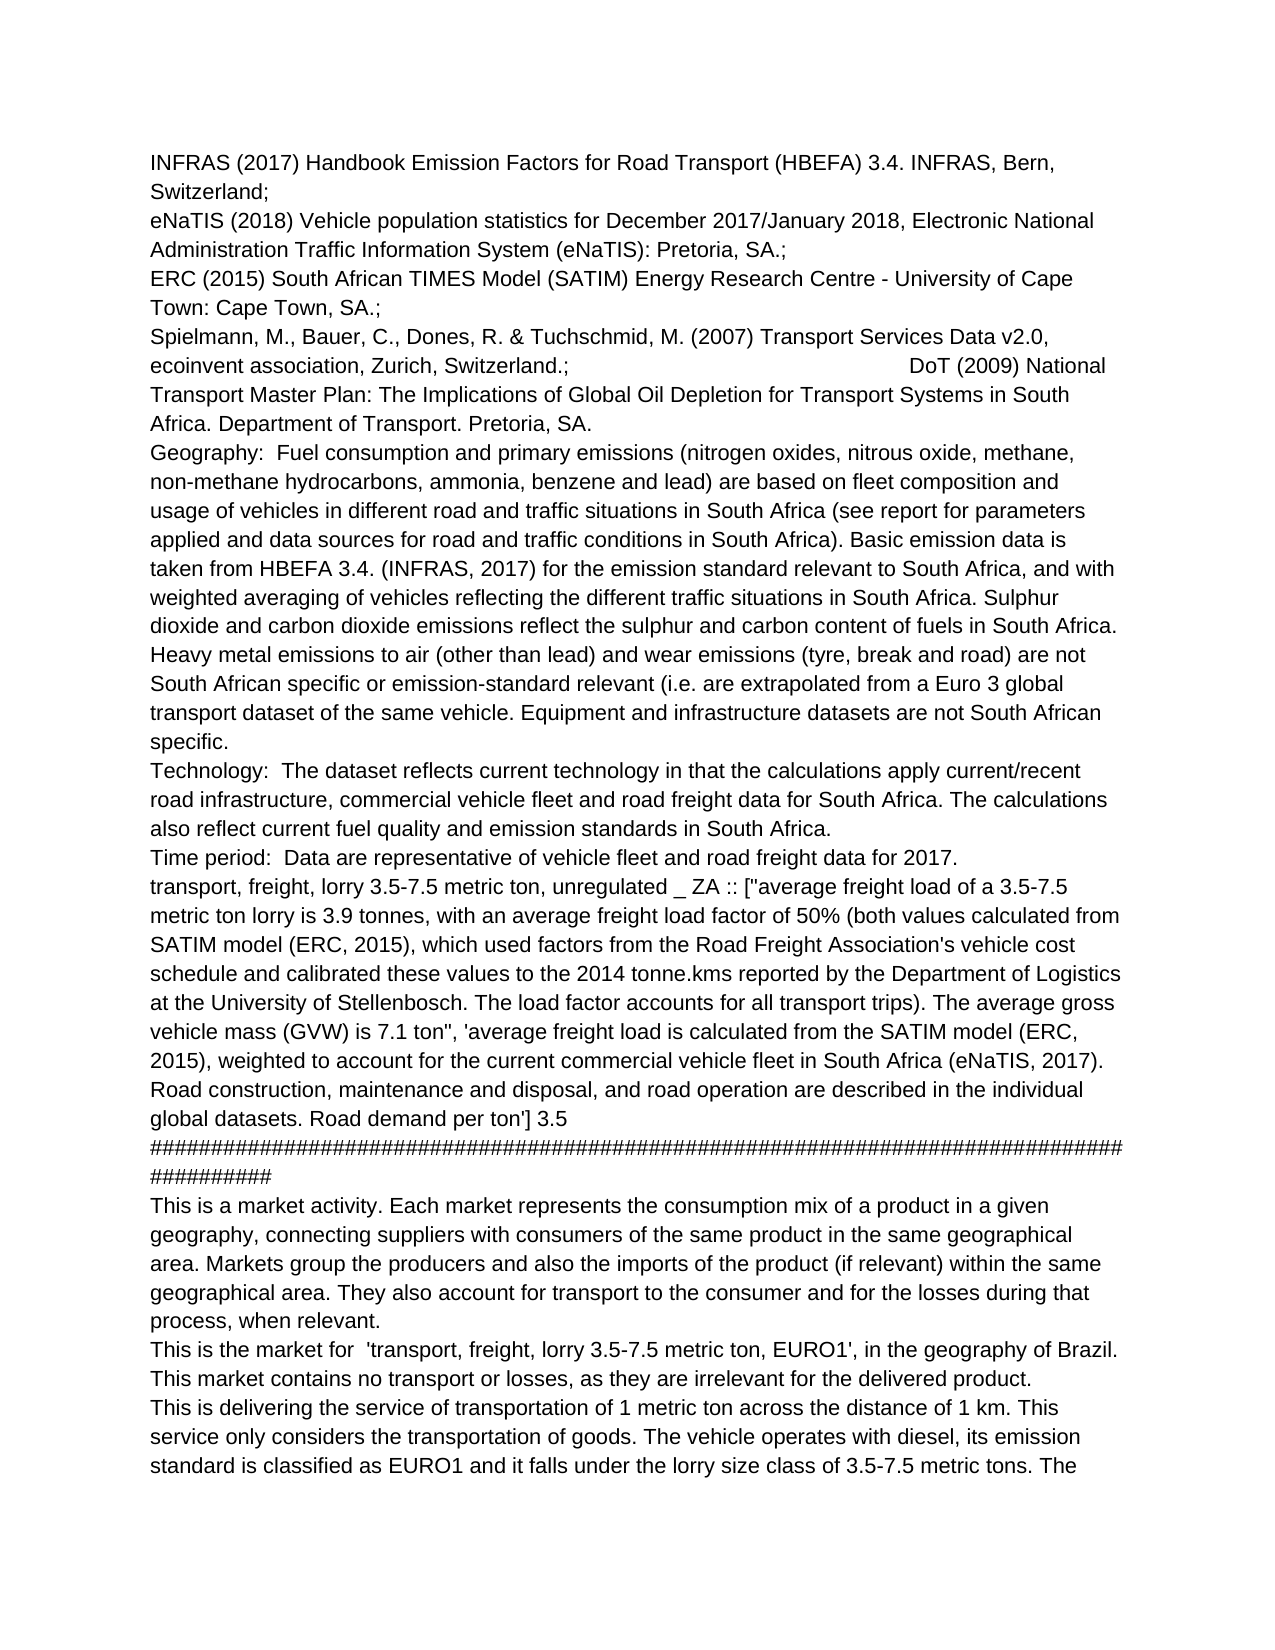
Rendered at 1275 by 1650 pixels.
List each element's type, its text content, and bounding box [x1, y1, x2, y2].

text transport, freight, lorry 3.5-7.5 metric ton, unregulated _ ZA :: ["average freight load of a 3.5-7.5 metric ton lorry is 3.9 tonnes, with an average freight load factor of 50% (both values calculated from SATIM model (ERC, 2015), which used factors from the Road Freight Association's vehicle cost schedule and calibrated these values to the 2014 tonne.kms reported by the Department of Logistics at the University of Stellenbosch. The load factor accounts for all transport trips). The average gross vehicle mass (GVW) is 7.1 ton", 'average freight load is calculated from the SATIM model (ERC, 2015), weighted to account for the current commercial vehicle fleet in South Africa (eNaTIS, 2017). Road construction, maintenance and disposal, and road operation are described in the individual global datasets. Road demand per ton'] 3.5 [150, 874, 1125, 1131]
text Spielmann, M., Bauer, C., Dones, R. & Tuchschmid, M. (2007) Transport Services Data v2.0, ecoinvent association, Zurich, Switzerland.; DoT (2009) National Transport Master Plan: The Implications of Global Oil Depletion for Transport Systems in South Africa. Department of Transport. Pretoria, SA. [150, 324, 1125, 436]
text This is the market for 'transport, freight, lorry 3.5-7.5 metric ton, EURO1', in the geography of Brazil. [150, 1337, 1125, 1362]
text ERC (2015) South African TIMES Model (SATIM) Energy Research Centre - University of Cape Town: Cape Town, SA.; [150, 266, 1125, 320]
text eNaTIS (2018) Vehicle population statistics for December 2017/January 2018, Electronic National Administration Traffic Information System (eNaTIS): Pretoria, SA.; [150, 208, 1125, 262]
text Geography: Fuel consumption and primary emissions (nitrogen oxides, nitrous oxide, methane, non-methane hydrocarbons, ammonia, benzene and lead) are based on fleet composition and usage of vehicles in different road and traffic situations in South Africa (see report for parameters applied and data sources for road and traffic conditions in South Africa). Basic emission data is taken from HBEFA 3.4. (INFRAS, 2017) for the emission standard relevant to South Africa, and with weighted averaging of vehicles reflecting the different traffic situations in South Africa. Sulphur dioxide and carbon dioxide emissions reflect the sulphur and carbon content of fuels in South Africa. Heavy metal emissions to air (other than lead) and wear emissions (tyre, break and road) are not South African specific or emission-standard relevant (i.e. are extrapolated from a Euro 3 global transport dataset of the same vehicle. Equipment and infrastructure datasets are not South African specific. [150, 439, 1125, 754]
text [150, 1395, 1125, 1478]
text Technology: The dataset reflects current technology in that the calculations apply current/recent road infrastructure, commercial vehicle fleet and road freight data for South Africa. The calculations also reflect current fuel quality and emission standards in South Africa. [150, 758, 1125, 841]
text INFRAS (2017) Handbook Emission Factors for Road Transport (HBEFA) 3.4. INFRAS, Bern, Switzerland; [150, 150, 1125, 204]
text This market contains no transport or losses, as they are irrelevant for the delivered product. [150, 1366, 1125, 1391]
text ########################################################################################## [150, 1134, 1125, 1189]
text Time period: Data are representative of vehicle fleet and road freight data for 2017. [150, 845, 1125, 870]
